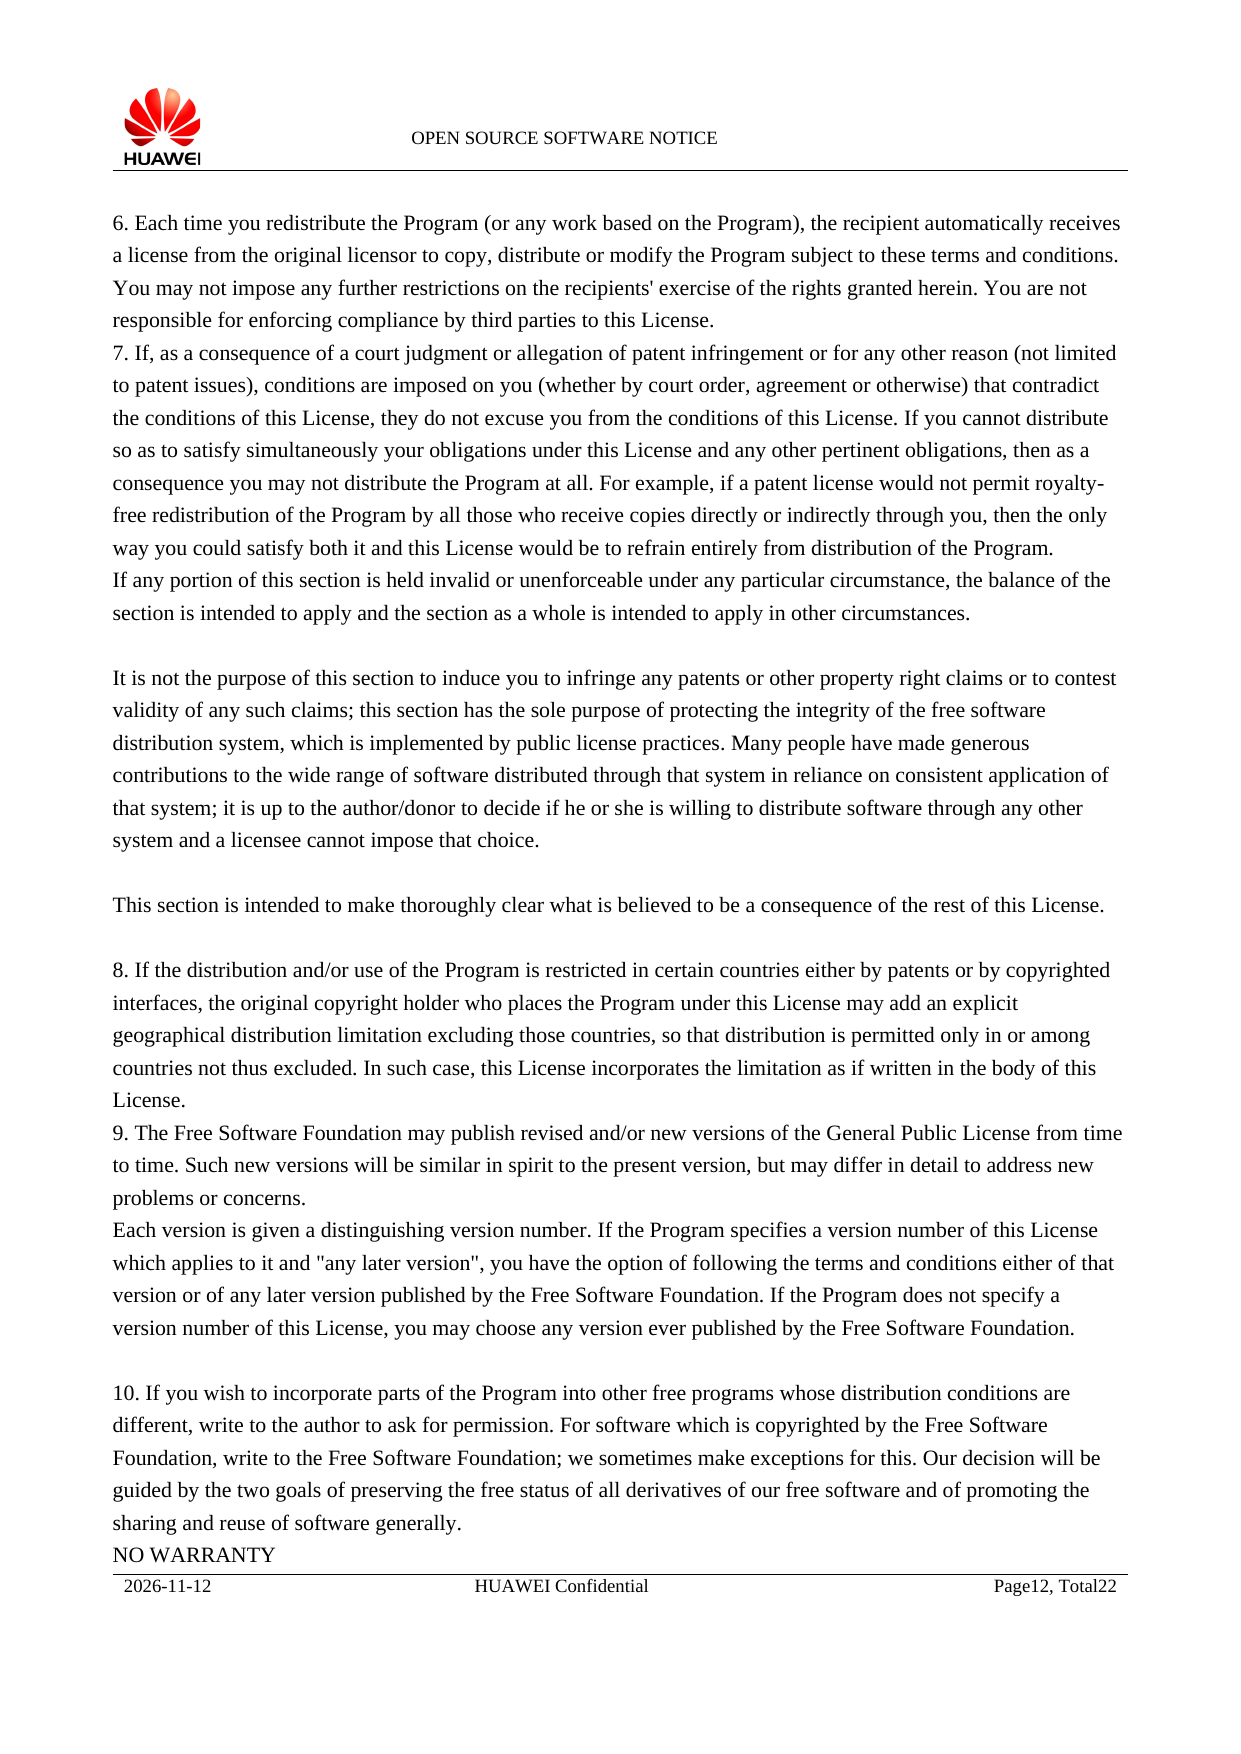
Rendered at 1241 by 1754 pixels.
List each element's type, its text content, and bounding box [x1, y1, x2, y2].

picture [124, 88, 201, 165]
